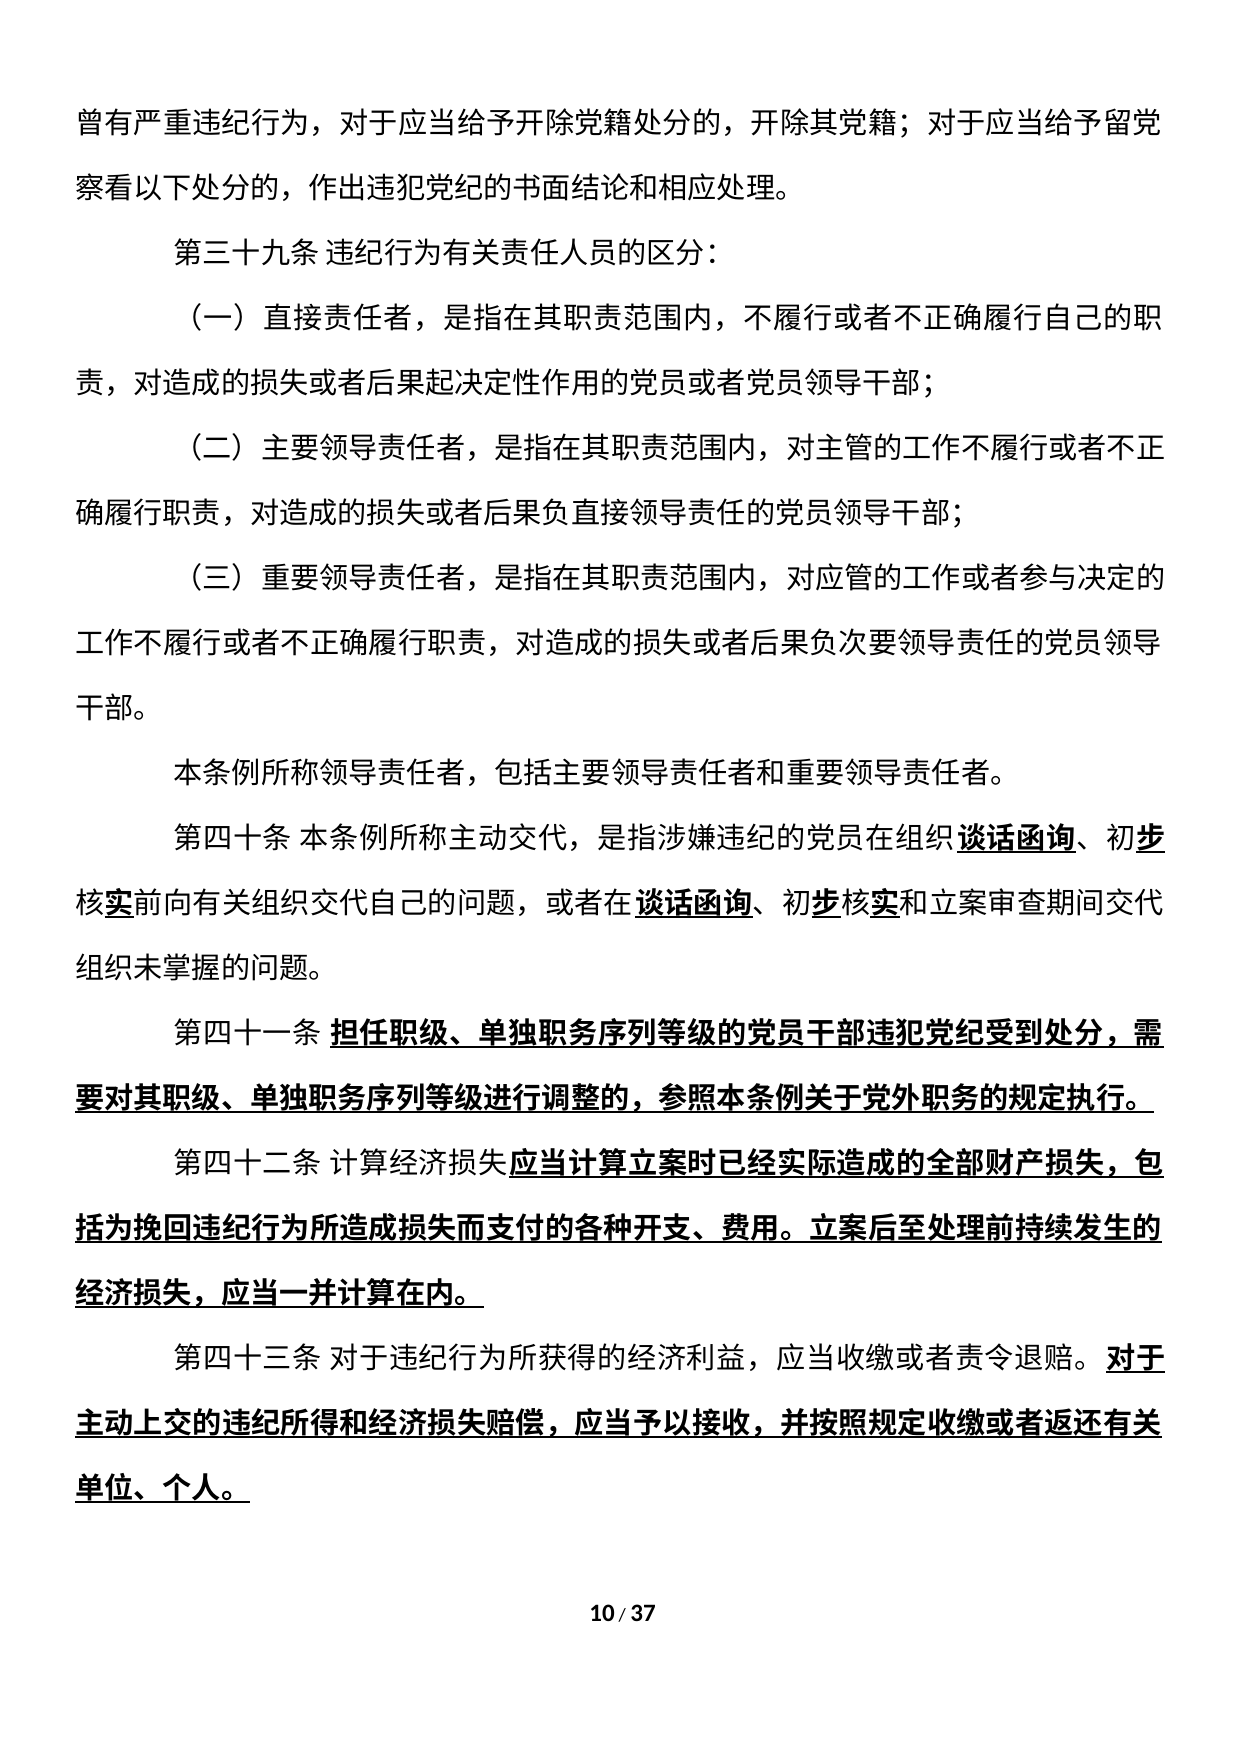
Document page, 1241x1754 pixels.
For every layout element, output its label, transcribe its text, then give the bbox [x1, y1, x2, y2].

text 本条例所称领导责任者，包括主要领导责任者和重要领导责任者。 [75, 738, 1165, 803]
text 第四十一条 担任职级、单独职务序列等级的党员干部违犯党纪受到处分，需要对其职级、单独职务序列等级进行调整的，参照本条例关于党外职务的规定执行。 [75, 998, 1165, 1128]
text （二）主要领导责任者，是指在其职责范围内，对主管的工作不履行或者不正确履行职责，对造成的损失或者后果负直接领导责任的党员领导干部； [75, 413, 1165, 543]
text 第四十三条 对于违纪行为所获得的经济利益，应当收缴或者责令退赔。对于主动上交的违纪所得和经济损失赔偿，应当予以接收，并按照规定收缴或者返还有关单位、个人。 [75, 1323, 1165, 1518]
text （三）重要领导责任者，是指在其职责范围内，对应管的工作或者参与决定的工作不履行或者不正确履行职责，对造成的损失或者后果负次要领导责任的党员领导干部。 [75, 543, 1165, 738]
text 第四十二条 计算经济损失应当计算立案时已经实际造成的全部财产损失，包括为挽回违纪行为所造成损失而支付的各种开支、费用。立案后至处理前持续发生的经济损失，应当一并计算在内。 [75, 1128, 1165, 1323]
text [75, 88, 1165, 218]
text 第三十九条 违纪行为有关责任人员的区分： [75, 218, 1165, 283]
text （一）直接责任者，是指在其职责范围内，不履行或者不正确履行自己的职责，对造成的损失或者后果起决定性作用的党员或者党员领导干部； [75, 283, 1165, 413]
text 第四十条 本条例所称主动交代，是指涉嫌违纪的党员在组织谈话函询、初步核实前向有关组织交代自己的问题，或者在谈话函询、初步核实和立案审查期间交代组织未掌握的问题。 [75, 803, 1165, 998]
